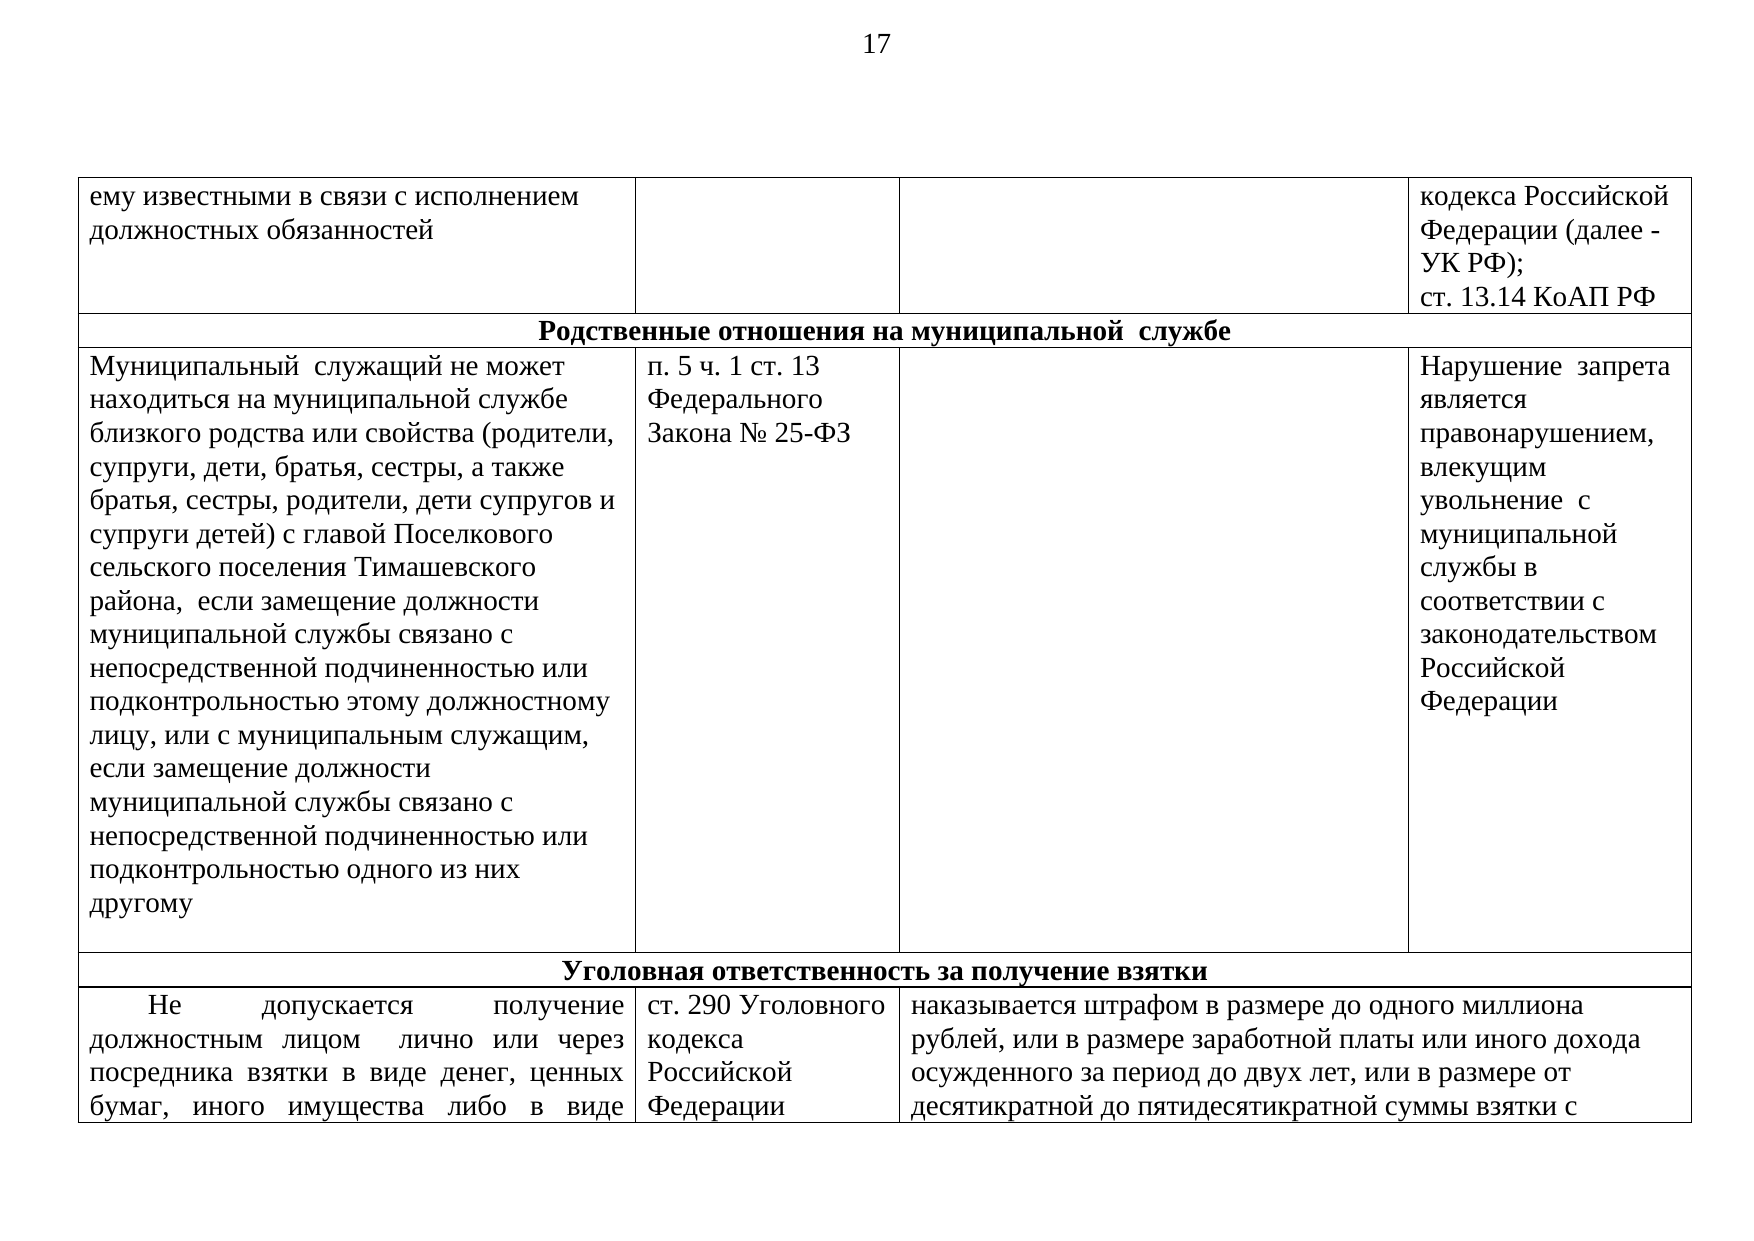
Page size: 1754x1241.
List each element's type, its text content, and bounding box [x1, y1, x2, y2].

table_cell [900, 178, 1408, 312]
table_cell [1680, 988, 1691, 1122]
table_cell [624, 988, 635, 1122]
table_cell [636, 988, 899, 1122]
table_cell Муниципальный служащий не может находиться на муниципальной службе близкого родства или свойства (родители, супруги, дети, братья, сестры, а также братья, сестры, родители, дети супругов и супруги детей) с главой Поселкового сельского поселения Тимашевского района, если замещение должности муниципальной службы связано с непосредственной подчиненностью или подконтрольностью этому должностному лицу, или с муниципальным служащим, если замещение должности муниципальной службы связано с непосредственной подчиненностью или подконтрольностью одного из них другому [79, 348, 635, 952]
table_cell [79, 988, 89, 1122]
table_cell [79, 178, 635, 312]
table_cell Нарушение запрета является правонарушением, влекущим увольнение с муниципальной службы в соответствии с законодательством Российской Федерации [1409, 348, 1691, 952]
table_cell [1409, 178, 1691, 312]
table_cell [636, 178, 899, 312]
table_cell [900, 348, 1408, 952]
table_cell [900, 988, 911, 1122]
table_cell Уголовная ответственность за получение взятки [79, 953, 1691, 986]
table_cell Родственные отношения на муниципальной службе [79, 314, 1691, 347]
table_cell п. 5 ч. 1 ст. 13 Федерального Закона № 25-ФЗ [636, 348, 899, 952]
